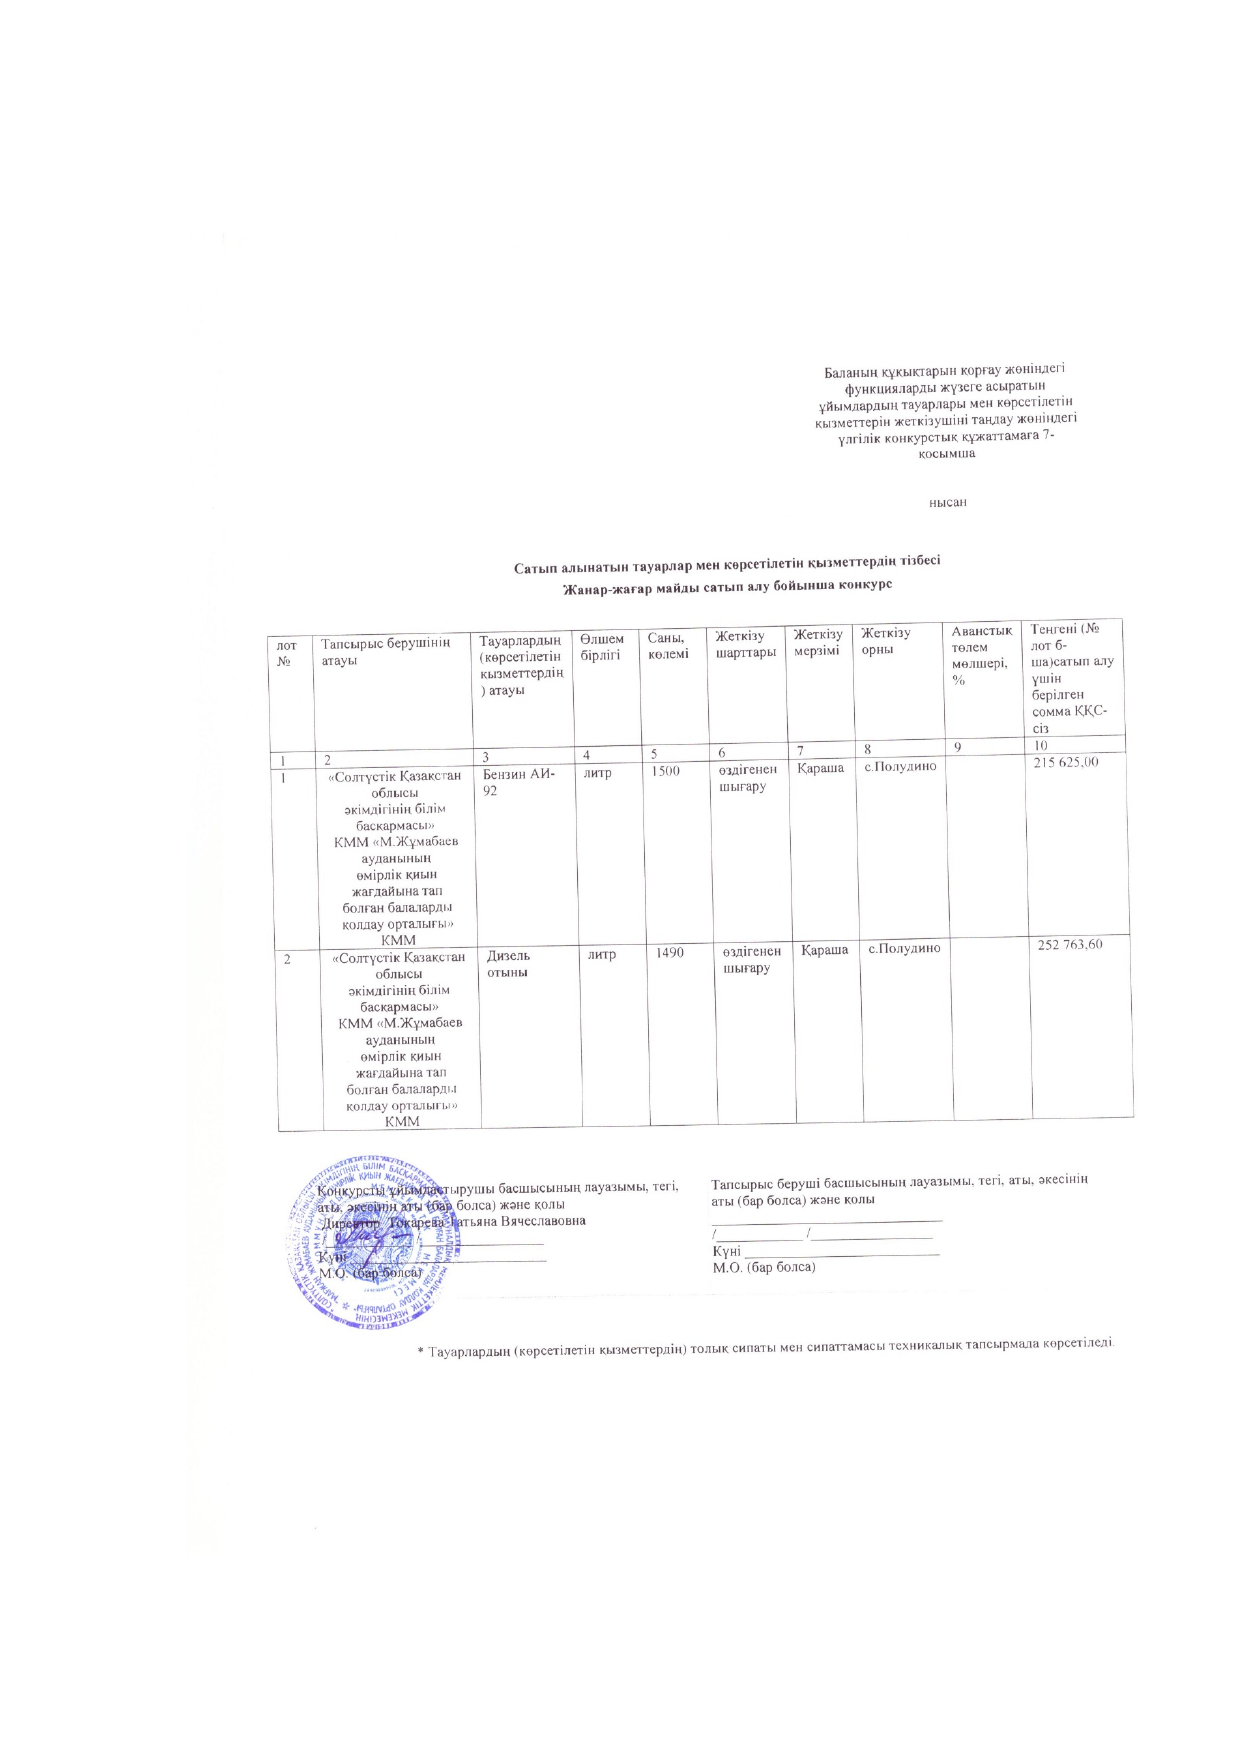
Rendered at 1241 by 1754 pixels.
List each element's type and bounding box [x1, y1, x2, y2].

picture [177, 224, 1152, 1564]
